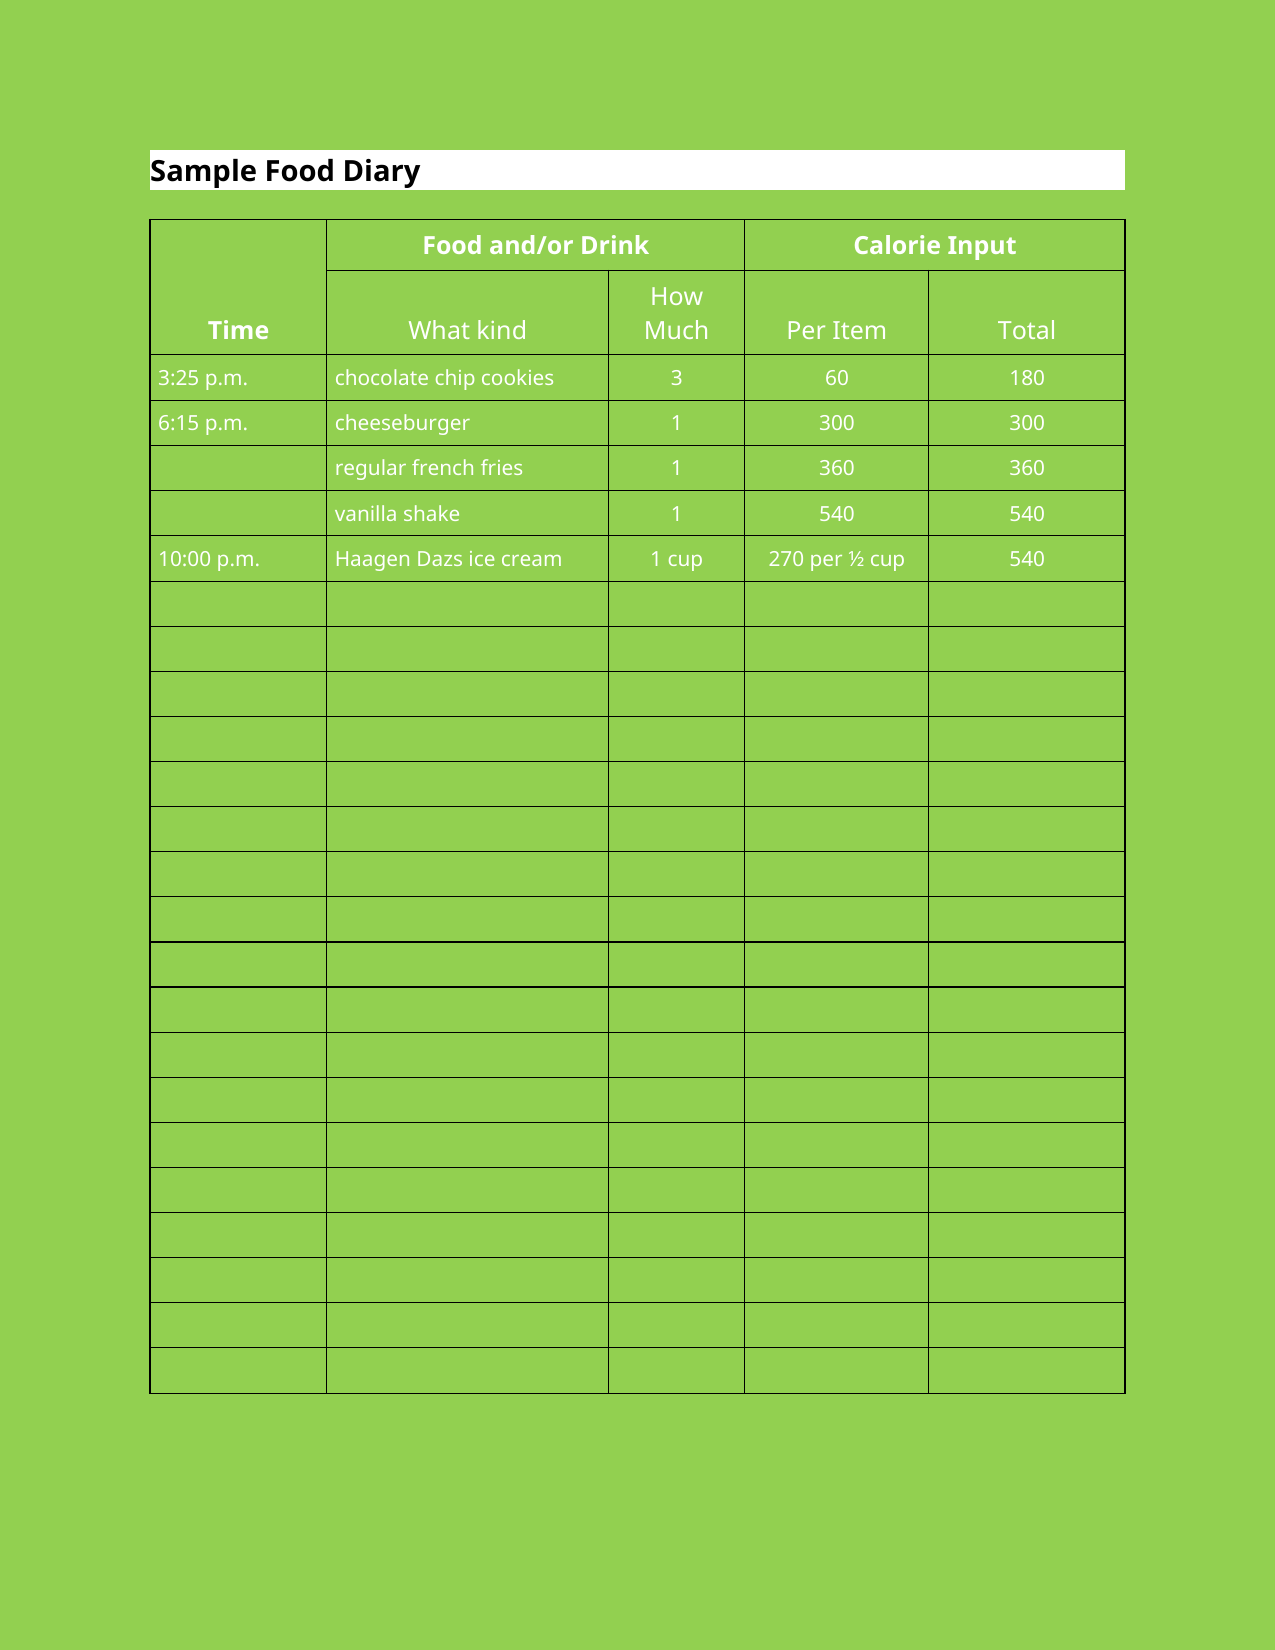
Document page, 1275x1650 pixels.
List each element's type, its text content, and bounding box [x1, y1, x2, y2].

table_header Food and/or Drink [327, 220, 744, 269]
table_cell [609, 1213, 744, 1257]
table_cell [327, 582, 608, 626]
table_cell [609, 897, 744, 941]
table_cell [929, 1033, 1124, 1077]
table_cell 300 [929, 401, 1124, 444]
table_cell [151, 1258, 326, 1302]
table_cell [151, 897, 326, 941]
table_cell [929, 672, 1124, 716]
table_cell [745, 1213, 928, 1257]
table_cell 1 [609, 401, 744, 444]
table_cell 360 [745, 446, 928, 490]
table_cell 3 [609, 355, 744, 399]
table_cell 360 [929, 446, 1124, 490]
table_header Calorie Input [745, 220, 1124, 269]
table_cell cheeseburger [327, 401, 608, 444]
table_cell [929, 988, 1124, 1032]
table_cell [327, 1123, 608, 1167]
table_cell [151, 1123, 326, 1167]
table_cell [151, 943, 326, 986]
table_cell [609, 1258, 744, 1302]
table_cell [327, 1348, 608, 1392]
table_cell [609, 988, 744, 1032]
table_cell [929, 717, 1124, 761]
table_cell [745, 1258, 928, 1302]
table_cell [609, 627, 744, 671]
table_cell [151, 582, 326, 626]
table_cell [151, 1168, 326, 1212]
table_cell [745, 1303, 928, 1347]
table_cell [151, 1348, 326, 1392]
table_cell [609, 1033, 744, 1077]
table_cell [609, 1348, 744, 1392]
table_cell [745, 1033, 928, 1077]
table_cell [609, 717, 744, 761]
table_cell [745, 1123, 928, 1167]
table_cell [929, 627, 1124, 671]
table_cell [151, 627, 326, 671]
table_cell [929, 943, 1124, 986]
table_cell 1 [609, 491, 744, 535]
table_cell [327, 672, 608, 716]
table_cell [327, 1303, 608, 1347]
table_cell [929, 762, 1124, 806]
table_cell [745, 807, 928, 851]
table_cell [609, 582, 744, 626]
table_cell [745, 717, 928, 761]
table_cell [929, 1303, 1124, 1347]
table_cell [929, 1078, 1124, 1122]
table_cell [745, 1348, 928, 1392]
table_cell [151, 988, 326, 1032]
table_cell [929, 897, 1124, 941]
table_cell 540 [745, 491, 928, 535]
table_cell [609, 807, 744, 851]
table_cell [609, 1168, 744, 1212]
table_cell [745, 762, 928, 806]
table_cell 1 [609, 446, 744, 490]
table_cell [151, 1303, 326, 1347]
table_cell 1 cup [609, 536, 744, 581]
table_cell [929, 582, 1124, 626]
table_cell [609, 1303, 744, 1347]
table_cell [151, 1078, 326, 1122]
table_cell [609, 762, 744, 806]
subtitle Sample Food Diary [150, 150, 1125, 190]
table_cell [745, 672, 928, 716]
table_cell 10:00 p.m. [151, 536, 326, 581]
table_cell [609, 1123, 744, 1167]
table_cell What kind [327, 271, 608, 354]
table_cell [929, 1213, 1124, 1257]
table_cell [745, 582, 928, 626]
table_cell [327, 852, 608, 896]
table_cell [745, 1078, 928, 1122]
table_cell 60 [745, 355, 928, 399]
table_cell [151, 807, 326, 851]
table_cell [151, 852, 326, 896]
table_cell [745, 852, 928, 896]
table_cell [327, 943, 608, 986]
table_cell Haagen Dazs ice cream [327, 536, 608, 581]
table_cell [151, 446, 326, 490]
table_cell [745, 897, 928, 941]
table_cell [327, 988, 608, 1032]
table_cell [609, 943, 744, 986]
table_cell [929, 852, 1124, 896]
table_cell [929, 807, 1124, 851]
table_cell [745, 943, 928, 986]
table_cell How Much [609, 271, 744, 354]
table_cell [327, 897, 608, 941]
table_cell [327, 807, 608, 851]
table_cell [745, 1168, 928, 1212]
table_cell 3:25 p.m. [151, 355, 326, 399]
table_cell [327, 1213, 608, 1257]
table_cell [327, 1168, 608, 1212]
table_cell vanilla shake [327, 491, 608, 535]
table_cell 540 [929, 536, 1124, 581]
table_cell [151, 491, 326, 535]
table_cell 6:15 p.m. [151, 401, 326, 444]
table_cell 270 per ½ cup [745, 536, 928, 581]
table_cell chocolate chip cookies [327, 355, 608, 399]
table_cell [929, 1168, 1124, 1212]
table_cell [327, 1078, 608, 1122]
table_cell [151, 1033, 326, 1077]
table_cell [327, 627, 608, 671]
table_cell [151, 717, 326, 761]
table_cell [929, 1348, 1124, 1392]
table_cell [745, 627, 928, 671]
table_cell 540 [929, 491, 1124, 535]
table_cell Total [929, 271, 1124, 354]
table_cell Per Item [745, 271, 928, 354]
table_cell [929, 1123, 1124, 1167]
table_cell [745, 988, 928, 1032]
table_cell [151, 762, 326, 806]
table_cell [609, 672, 744, 716]
table_cell [151, 1213, 326, 1257]
table_cell [327, 1033, 608, 1077]
table_cell [327, 762, 608, 806]
table_cell [609, 852, 744, 896]
table_cell [327, 1258, 608, 1302]
table_cell [929, 1258, 1124, 1302]
table_cell 300 [745, 401, 928, 444]
table_header Time [151, 220, 326, 354]
table_cell 180 [929, 355, 1124, 399]
table_cell regular french fries [327, 446, 608, 490]
table_cell [151, 672, 326, 716]
table_cell [327, 717, 608, 761]
table_cell [609, 1078, 744, 1122]
